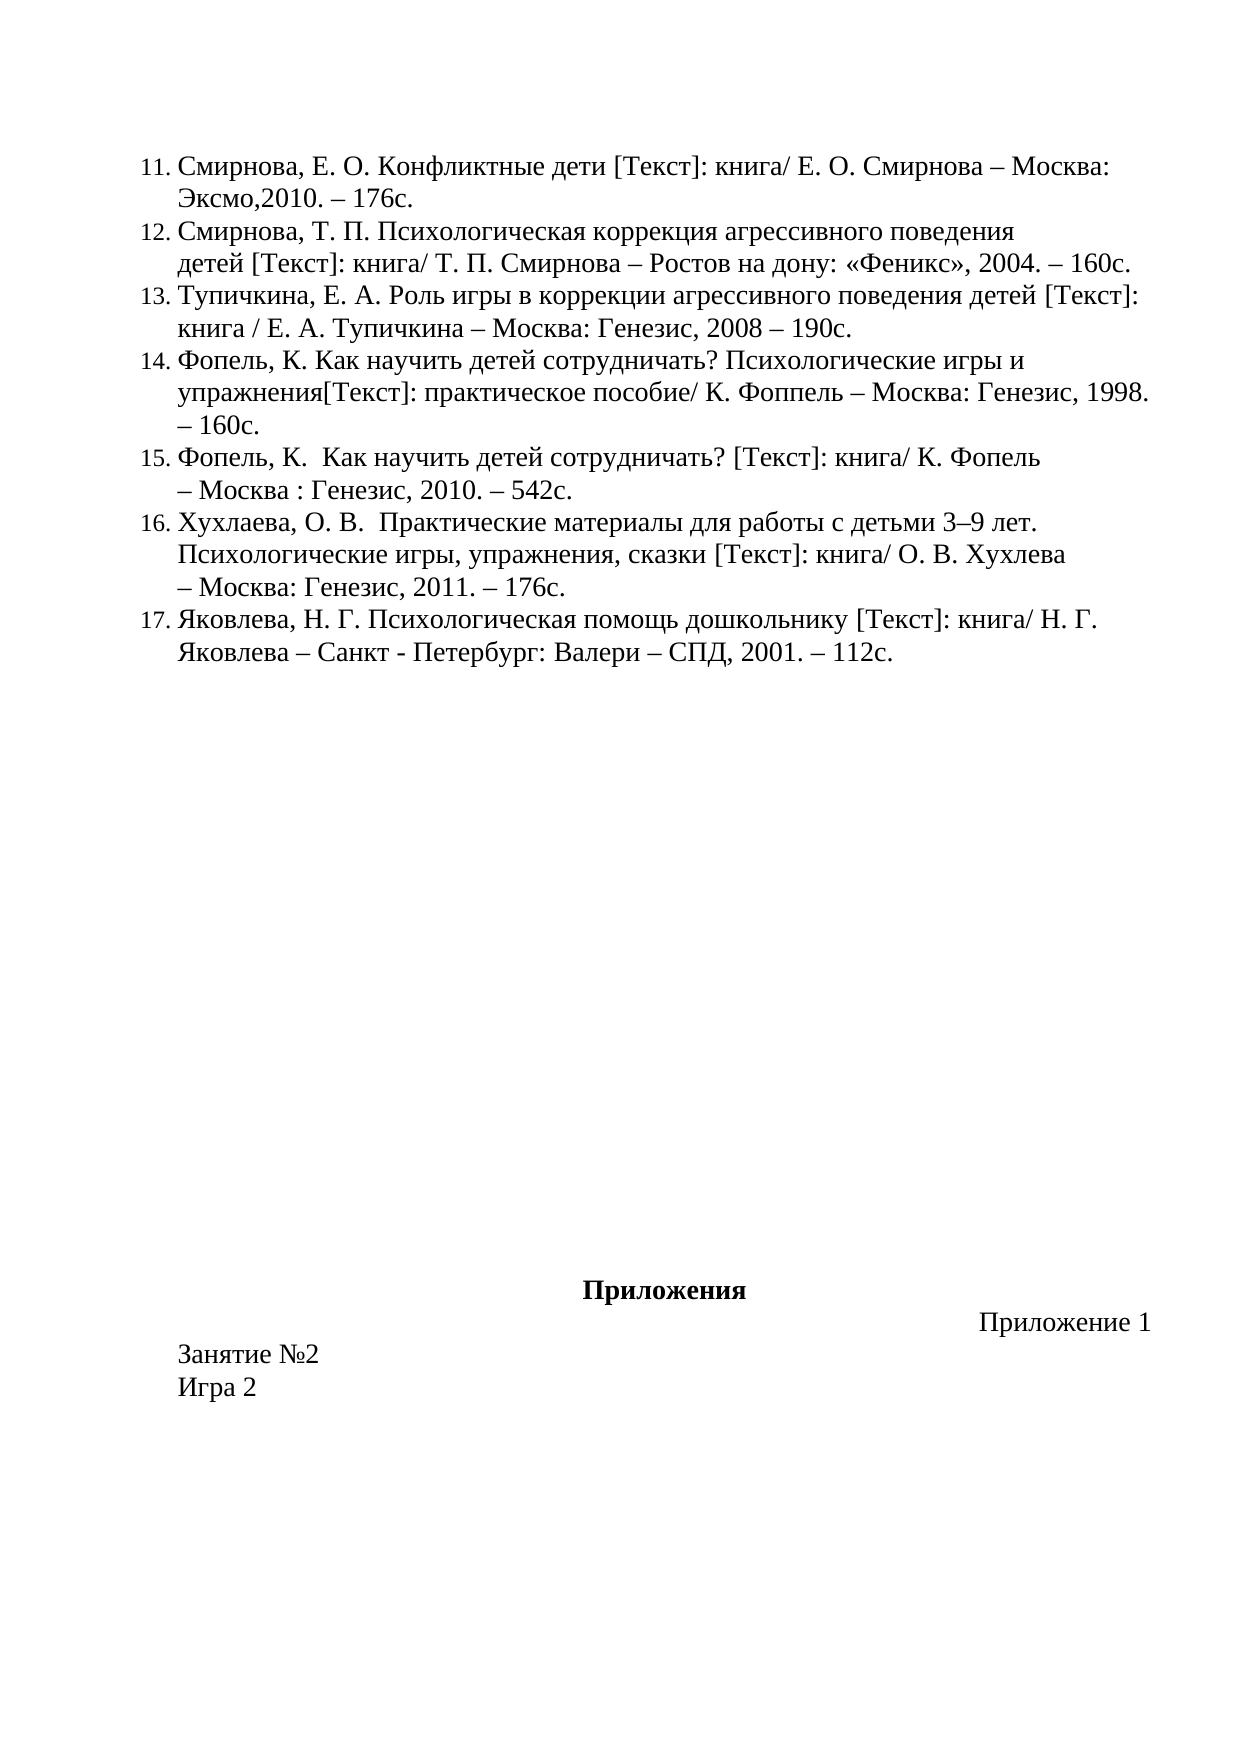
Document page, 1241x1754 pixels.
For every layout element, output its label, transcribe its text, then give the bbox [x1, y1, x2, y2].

list Смирнова, Е. О. Конфликтные дети [Текст]: книга/ Е. О. Смирнова – Москва: Эксмо,2010. – 176с. [140, 149, 1152, 213]
text Занятие №2 [177, 1337, 1152, 1370]
list Фопель, К. Как научить детей сотрудничать? Психологические игры и упражнения[Текст]: практическое пособие/ К. Фоппель – Москва: Генезис, 1998. – 160с. [140, 343, 1152, 440]
text Игра 2 [177, 1370, 1152, 1402]
list Смирнова, Т. П. Психологическая коррекция агрессивного поведения детей [Текст]: книга/ Т. П. Смирнова – Ростов на дону: «Феникс», 2004. – 160с. [140, 213, 1152, 278]
list Фопель, К. Как научить детей сотрудничать? [Текст]: книга/ К. Фопель – Москва : Генезис, 2010. – 542с. [140, 440, 1152, 505]
list Хухлаева, О. В. Практические материалы для работы с детьми 3–9 лет. Психологические игры, упражнения, сказки [Текст]: книга/ О. В. Хухлева – Москва: Генезис, 2011. – 176с. [140, 505, 1152, 602]
list Яковлева, Н. Г. Психологическая помощь дошкольнику [Текст]: книга/ Н. Г. Яковлева – Санкт - Петербург: Валери – СПД, 2001. – 112с. [140, 602, 1152, 667]
text Приложение 1 [177, 1305, 1152, 1337]
text Приложения [177, 1273, 1152, 1305]
list Тупичкина, Е. А. Роль игры в коррекции агрессивного поведения детей [Текст]: книга / Е. А. Тупичкина – Москва: Генезис, 2008 – 190с. [140, 278, 1152, 343]
